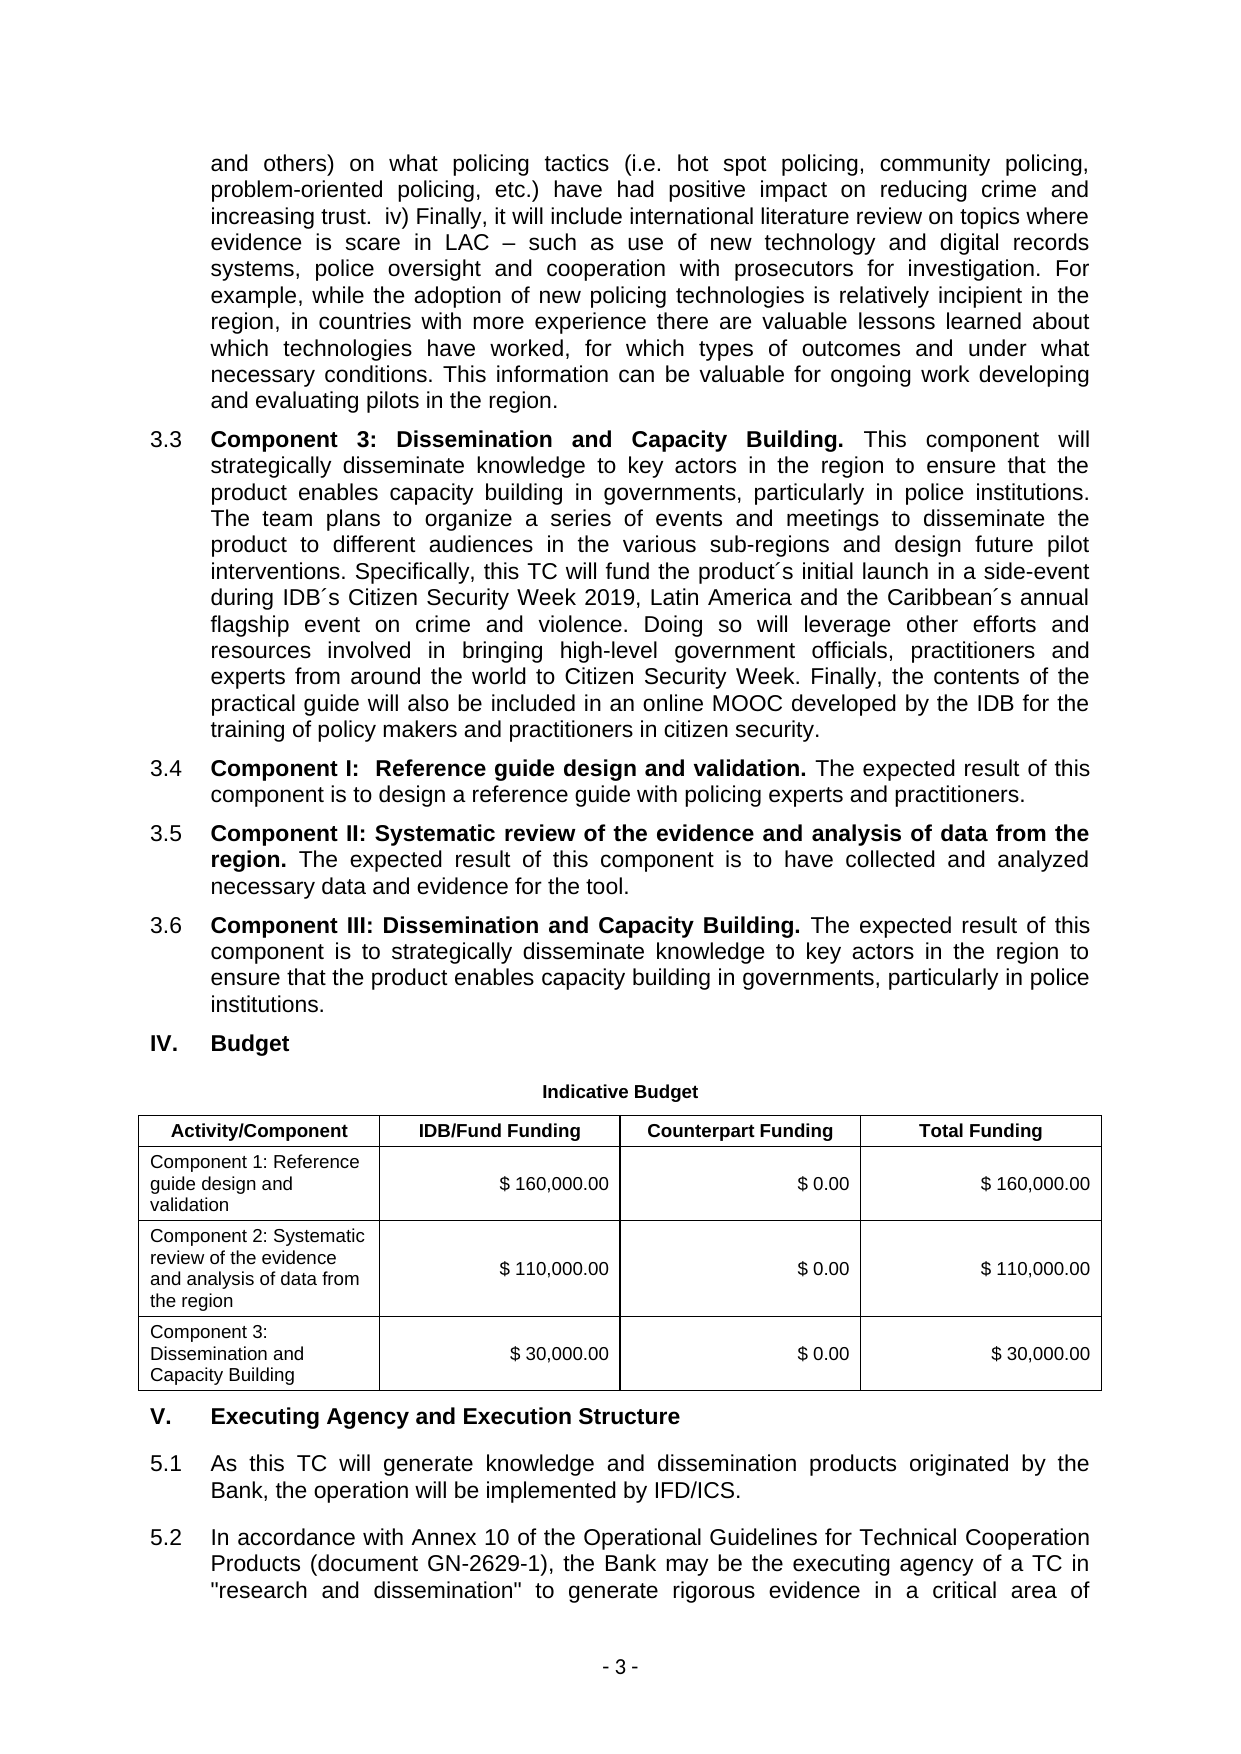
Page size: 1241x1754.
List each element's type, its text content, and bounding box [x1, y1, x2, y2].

text 5.1 As this TC will generate knowledge and dissemination products originated by the Bank, the operation will be implemented by IFD/ICS. [150, 1450, 1090, 1503]
text 3.3 Component 3: Dissemination and Capacity Building. This component will strategically disseminate knowledge to key actors in the region to ensure that the product enables capacity building in governments, particularly in police institutions. The team plans to organize a series of events and meetings to disseminate the product to different audiences in the various sub-regions and design future pilot interventions. Specifically, this TC will fund the product´s initial launch in a side-event during IDB´s Citizen Security Week 2019, Latin America and the Caribbean´s annual flagship event on crime and violence. Doing so will leverage other efforts and resources involved in bringing high-level government officials, practitioners and experts from around the world to Citizen Security Week. Finally, the contents of the practical guide will also be included in an online MOOC developed by the IDB for the training of policy makers and practitioners in citizen security. [150, 426, 1090, 742]
table_cell $ 0.00 [621, 1221, 860, 1316]
text 3.6 Component III: Dissemination and Capacity Building. The expected result of this component is to strategically disseminate knowledge to key actors in the region to ensure that the product enables capacity building in governments, particularly in police institutions. [150, 912, 1090, 1017]
table_header Activity/Component [139, 1116, 379, 1146]
table_cell Component 3: Dissemination and Capacity Building [139, 1317, 379, 1389]
table_cell $ 0.00 [621, 1317, 860, 1389]
text V. Executing Agency and Execution Structure [150, 1403, 1090, 1429]
table_header Counterpart Funding [621, 1116, 860, 1146]
table_cell $ 30,000.00 [380, 1317, 619, 1389]
table_cell $ 0.00 [621, 1147, 860, 1220]
table_cell $ 110,000.00 [861, 1221, 1101, 1316]
table_cell Component 1: Reference guide design and validation [139, 1147, 379, 1220]
table_header Total Funding [861, 1116, 1101, 1146]
table_cell Component 2: Systematic review of the evidence and analysis of data from the region [139, 1221, 379, 1316]
table_cell $ 160,000.00 [380, 1147, 619, 1220]
text 3.5 Component II: Systematic review of the evidence and analysis of data from the region. The expected result of this component is to have collected and analyzed necessary data and evidence for the tool. [150, 820, 1090, 899]
text Indicative Budget [150, 1081, 1090, 1102]
table_cell $ 30,000.00 [861, 1317, 1101, 1389]
table_cell $ 160,000.00 [861, 1147, 1101, 1220]
text 3.4 Component I: Reference guide design and validation. The expected result of this component is to design a reference guide with policing experts and practitioners. [150, 755, 1090, 807]
table_cell $ 110,000.00 [380, 1221, 619, 1316]
text IV. Budget [150, 1029, 1090, 1056]
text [150, 1524, 1090, 1603]
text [150, 150, 1090, 413]
table_header IDB/Fund Funding [380, 1116, 619, 1146]
